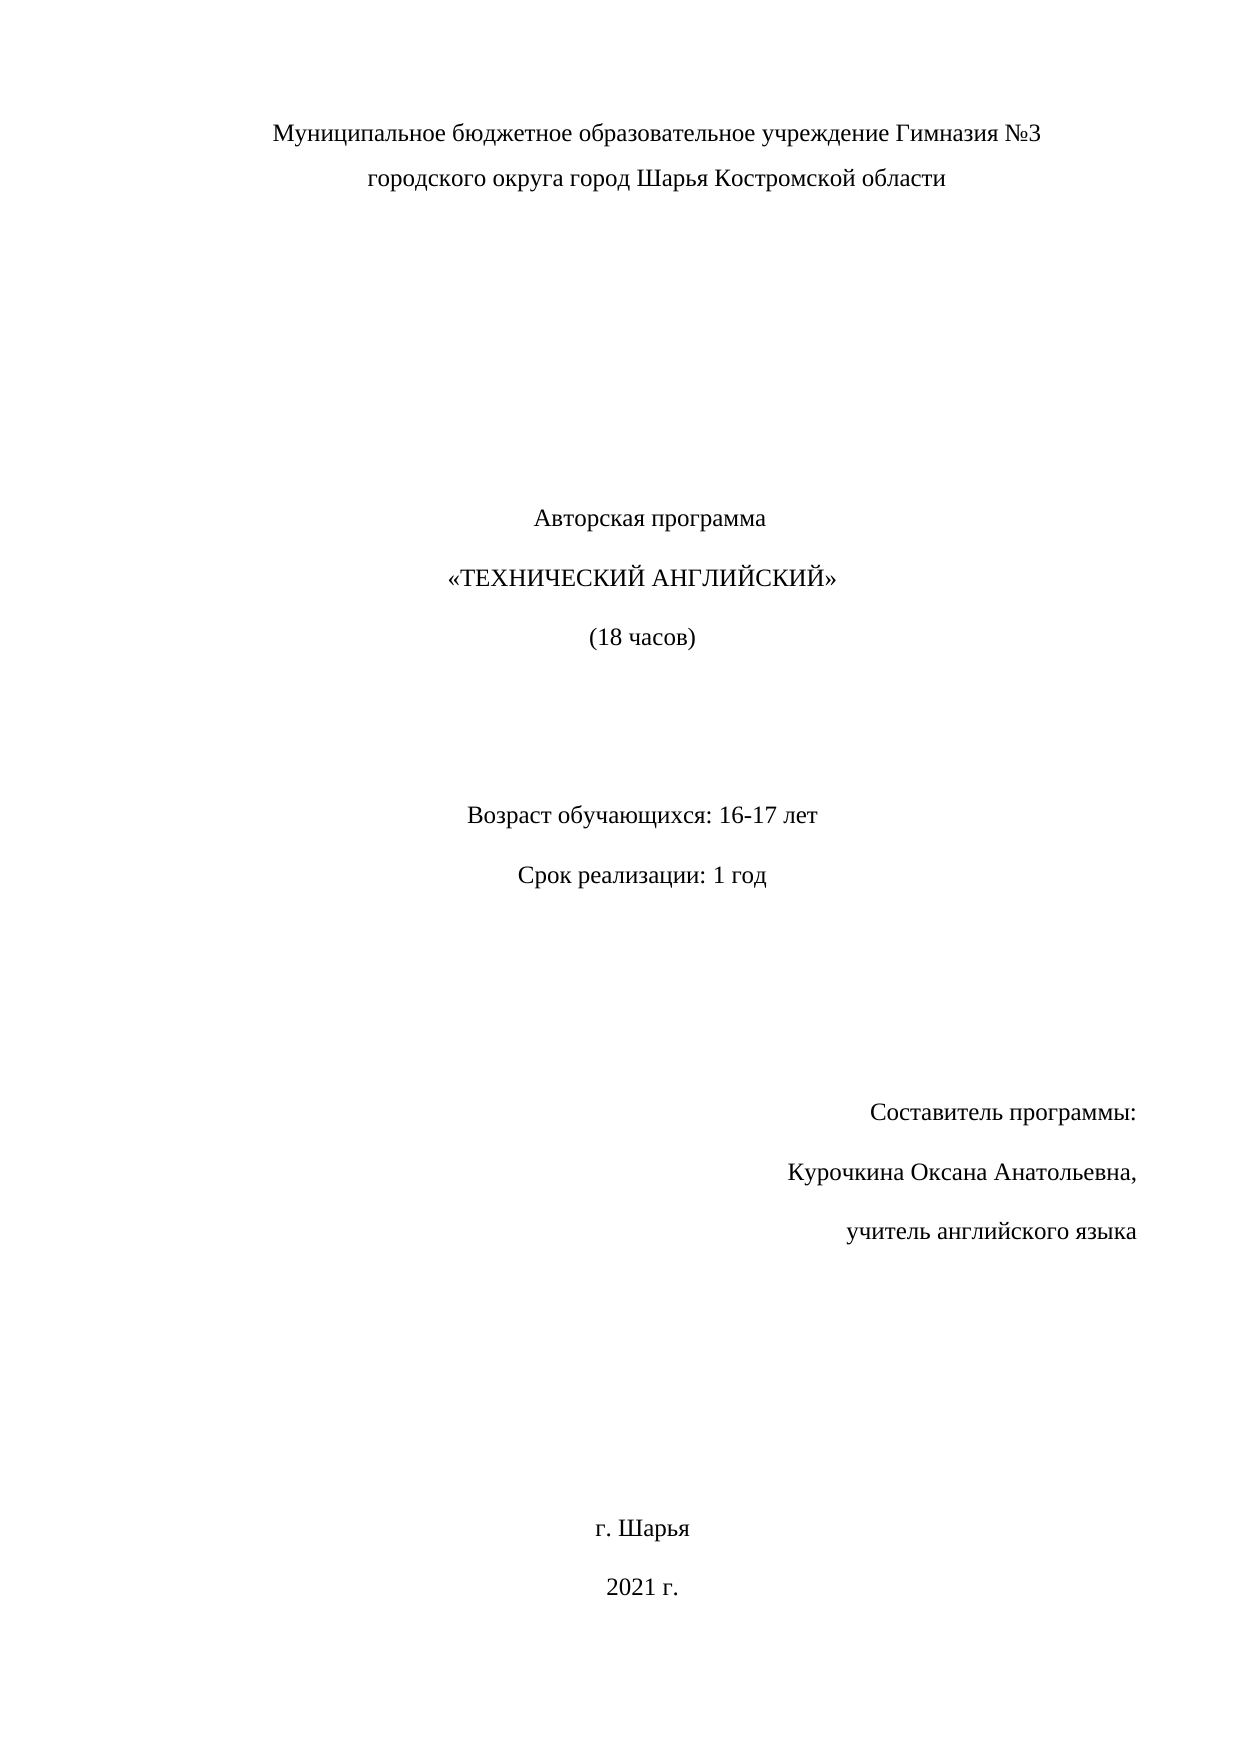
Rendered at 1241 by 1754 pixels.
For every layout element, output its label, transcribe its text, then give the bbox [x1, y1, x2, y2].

text Авторская программа [162, 503, 1137, 532]
text «ТЕХНИЧЕСКИЙ АНГЛИЙСКИЙ» [148, 563, 1137, 592]
text городского округа город Шарья Костромской области [177, 163, 1136, 192]
text Срок реализации: 1 год [148, 860, 1137, 888]
text Составитель программы: [148, 1097, 1137, 1126]
text Муниципальное бюджетное образовательное учреждение Гимназия №3 [177, 118, 1137, 147]
text Возраст обучающихся: 16-17 лет [148, 800, 1137, 829]
text 2021 г. [148, 1572, 1137, 1601]
text г. Шарья [148, 1513, 1137, 1542]
text (18 часов) [148, 622, 1137, 651]
text Курочкина Оксана Анатольевна, [148, 1157, 1137, 1185]
text учитель английского языка [148, 1216, 1137, 1245]
